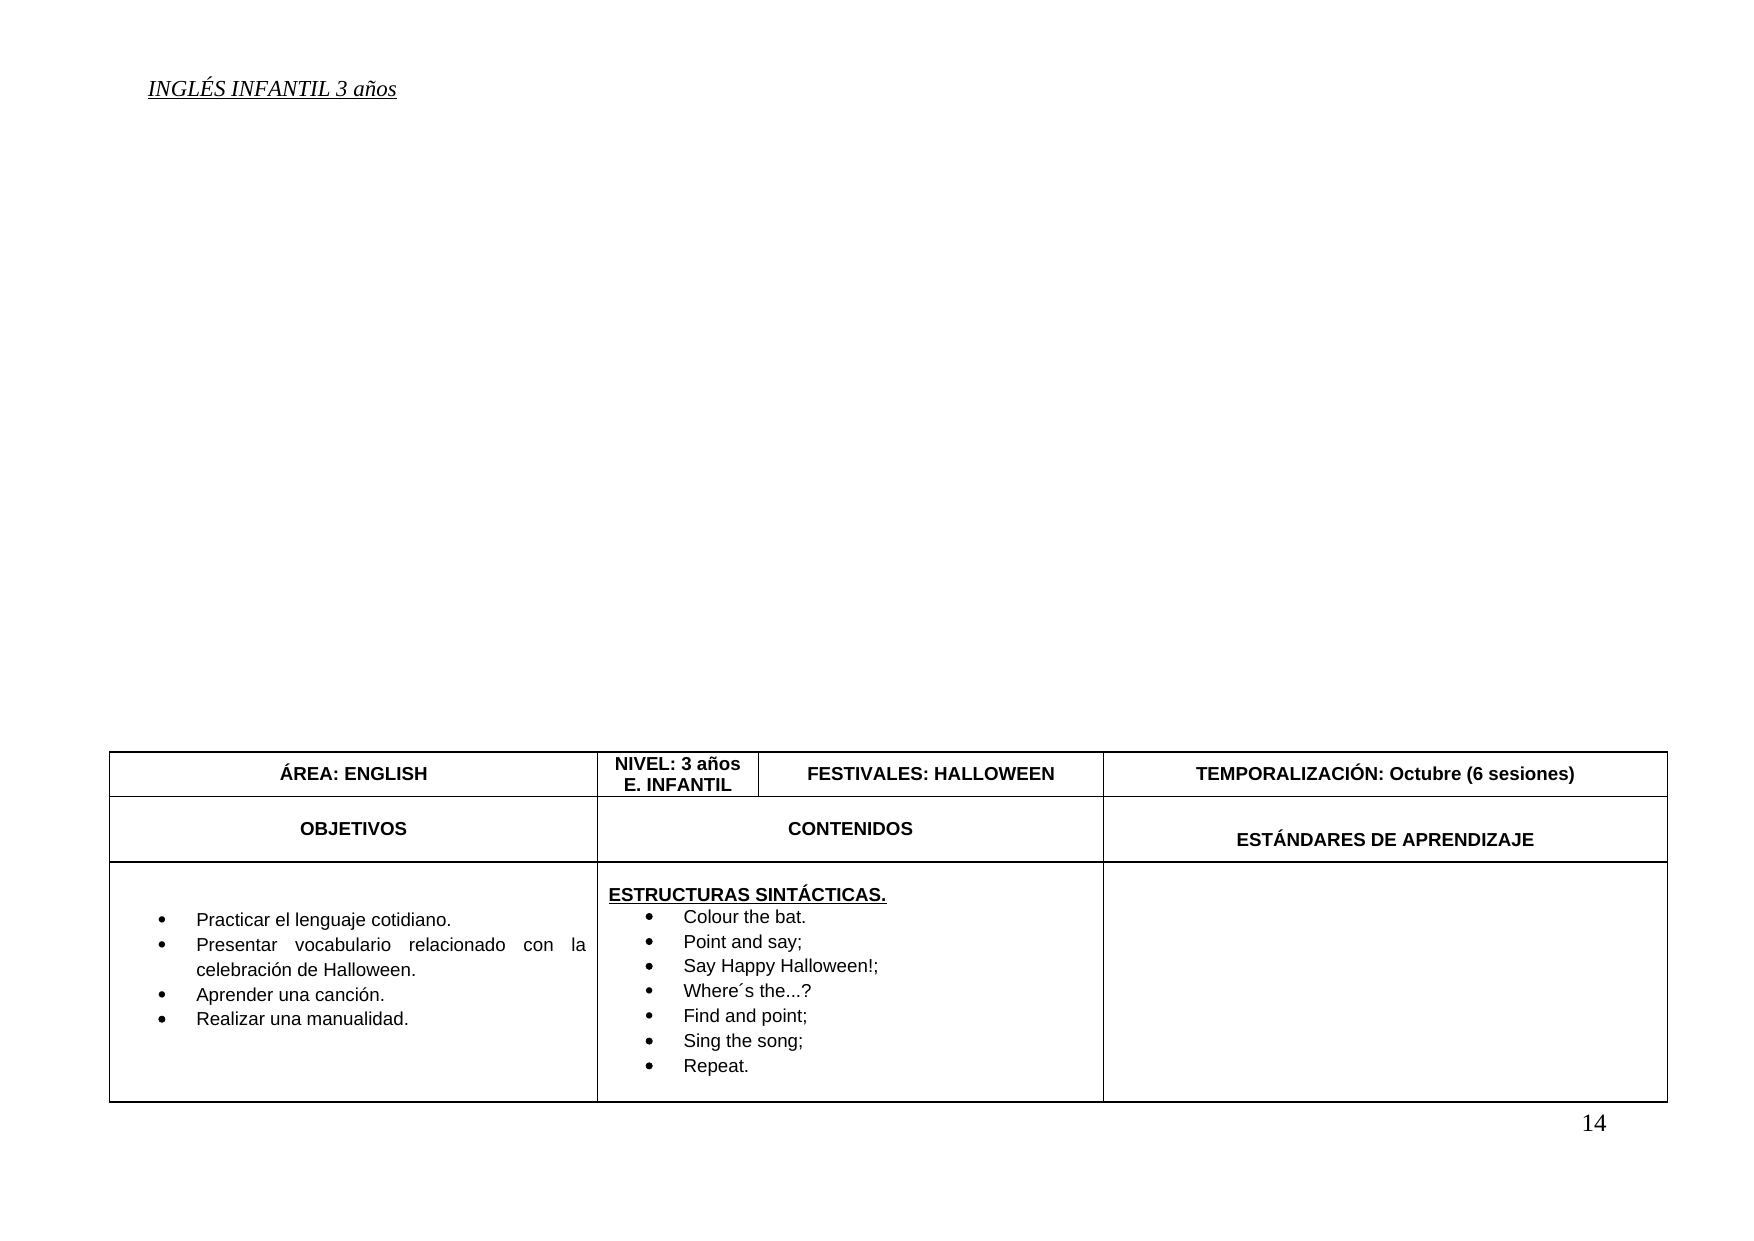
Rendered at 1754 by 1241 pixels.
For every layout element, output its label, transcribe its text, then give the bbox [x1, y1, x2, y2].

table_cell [110, 863, 597, 1101]
table_cell CONTENIDOS [598, 797, 1103, 861]
table_cell [1104, 863, 1667, 1101]
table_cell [598, 863, 1103, 1101]
table_cell ESTÁNDARES DE APRENDIZAJE [1104, 797, 1667, 861]
table_cell OBJETIVOS [110, 797, 597, 861]
table_header TEMPORALIZACIÓN: Octubre (6 sesiones) [1104, 753, 1667, 796]
table_header ÁREA: ENGLISH [110, 753, 597, 796]
table_header NIVEL: 3 años E. INFANTIL [598, 753, 758, 796]
table_header FESTIVALES: HALLOWEEN [759, 753, 1103, 796]
